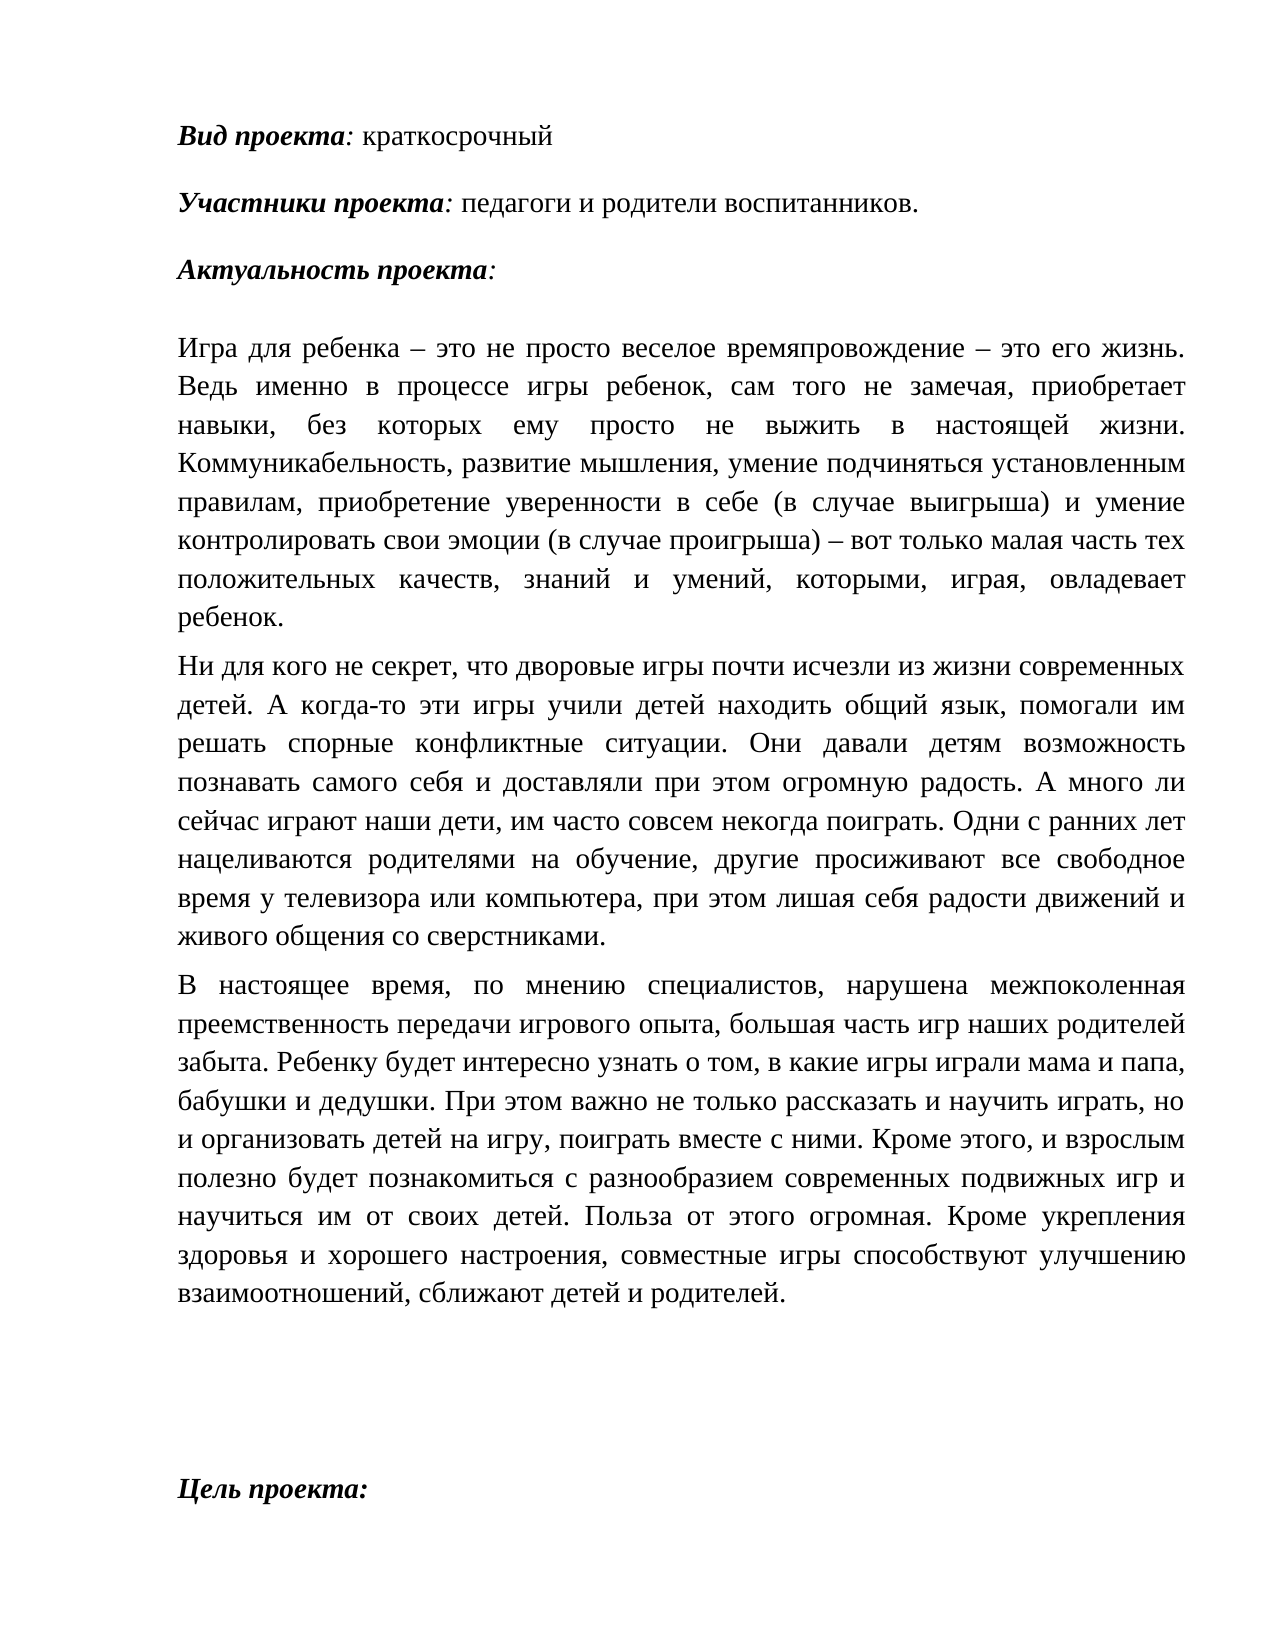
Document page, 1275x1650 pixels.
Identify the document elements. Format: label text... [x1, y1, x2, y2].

text Актуальность проекта: [177, 252, 1186, 286]
text В настоящее время, по мнению специалистов, нарушена межпоколенная преемственность передачи игрового опыта, большая часть игр наших родителей забыта. Ребенку будет интересно узнать о том, в какие игры играли мама и папа, бабушки и дедушки. При этом важно не только рассказать и научить играть, но и организовать детей на игру, поиграть вместе с ними. Кроме этого, и взрослым полезно будет познакомиться с разнообразием современных подвижных игр и научиться им от своих детей. Польза от этого огромная. Кроме укрепления здоровья и хорошего настроения, совместные игры способствуют улучшению взаимоотношений, сближают детей и родителей. [177, 967, 1186, 1309]
text Вид проекта: краткосрочный [177, 118, 1186, 152]
text Цель проекта: [177, 1471, 1186, 1505]
text Участники проекта: педагоги и родители воспитанников. [177, 185, 1186, 219]
text Ни для кого не секрет, что дворовые игры почти исчезли из жизни современных детей. А когда-то эти игры учили детей находить общий язык, помогали им решать спорные конфликтные ситуации. Они давали детям возможность познавать самого себя и доставляли при этом огромную радость. А много ли сейчас играют наши дети, им часто совсем некогда поиграть. Одни с ранних лет нацеливаются родителями на обучение, другие просиживают все свободное время у телевизора или компьютера, при этом лишая себя радости движений и живого общения со сверстниками. [177, 648, 1186, 952]
text Игра для ребенка – это не просто веселое времяпровождение – это его жизнь. Ведь именно в процессе игры ребенок, сам того не замечая, приобретает навыки, без которых ему просто не выжить в настоящей жизни. Коммуникабельность, развитие мышления, умение подчиняться установленным правилам, приобретение уверенности в себе (в случае выигрыша) и умение контролировать свои эмоции (в случае проигрыша) – вот только малая часть тех положительных качеств, знаний и умений, которыми, играя, овладевает ребенок. [177, 330, 1186, 633]
